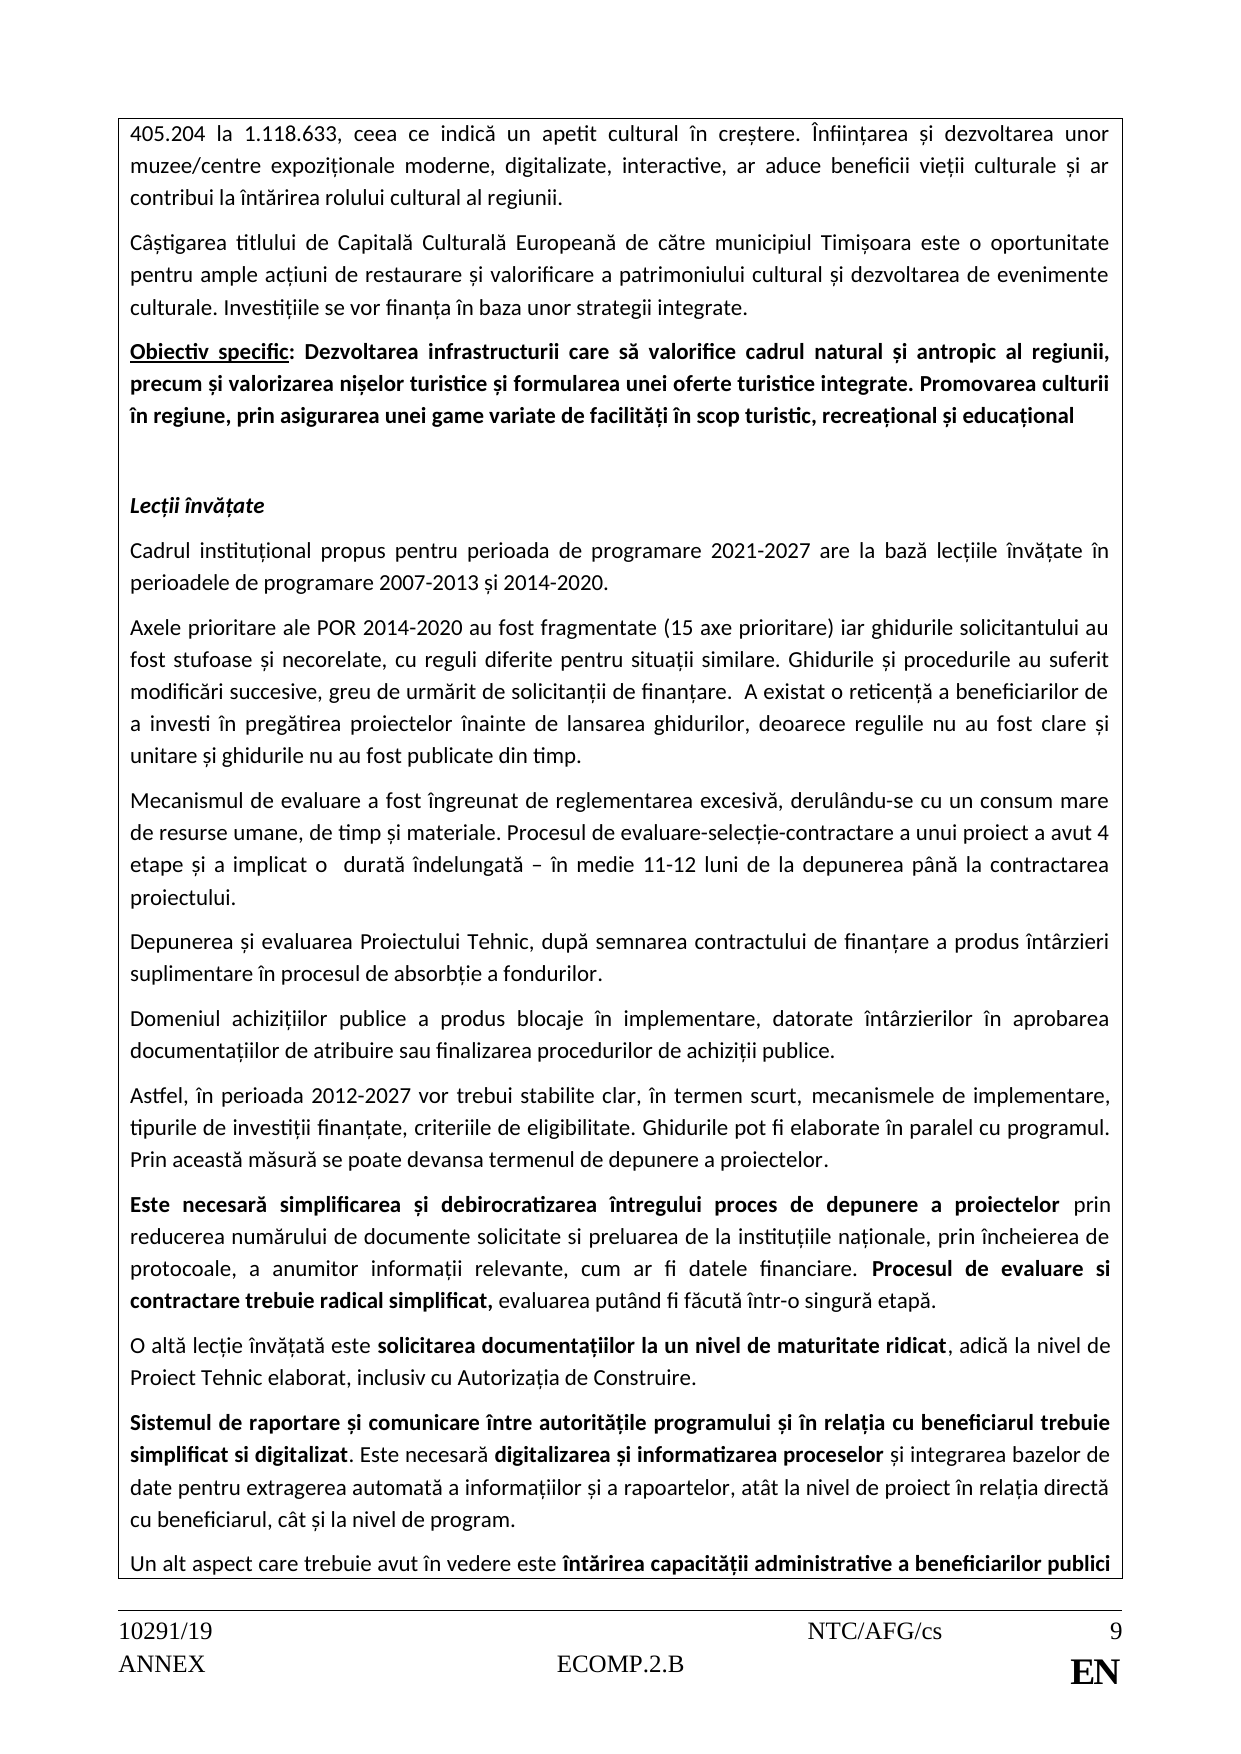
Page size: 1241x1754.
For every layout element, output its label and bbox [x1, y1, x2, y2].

table_header [119, 119, 1122, 1577]
